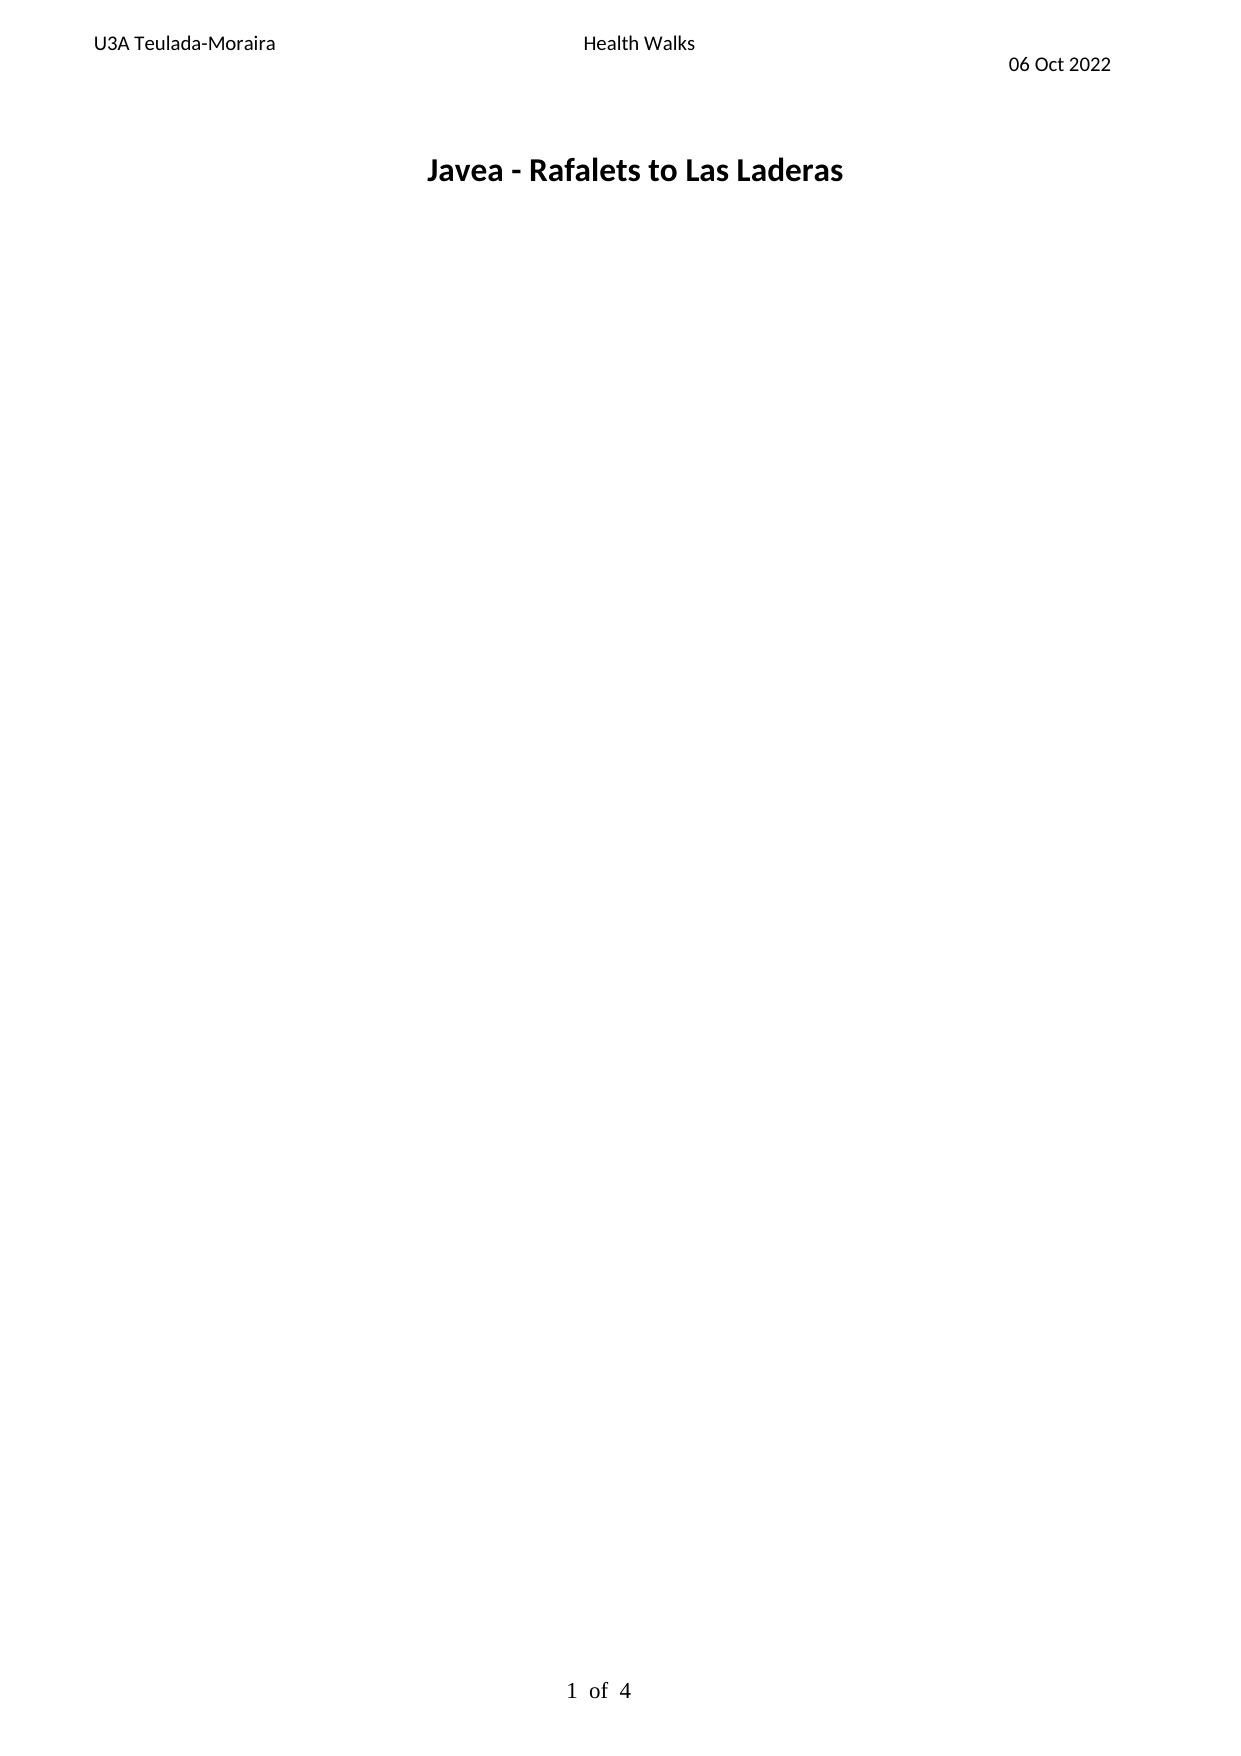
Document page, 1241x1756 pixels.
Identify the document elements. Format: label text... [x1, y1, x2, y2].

text Javea - Rafalets to Las Laderas [52, 149, 1144, 190]
